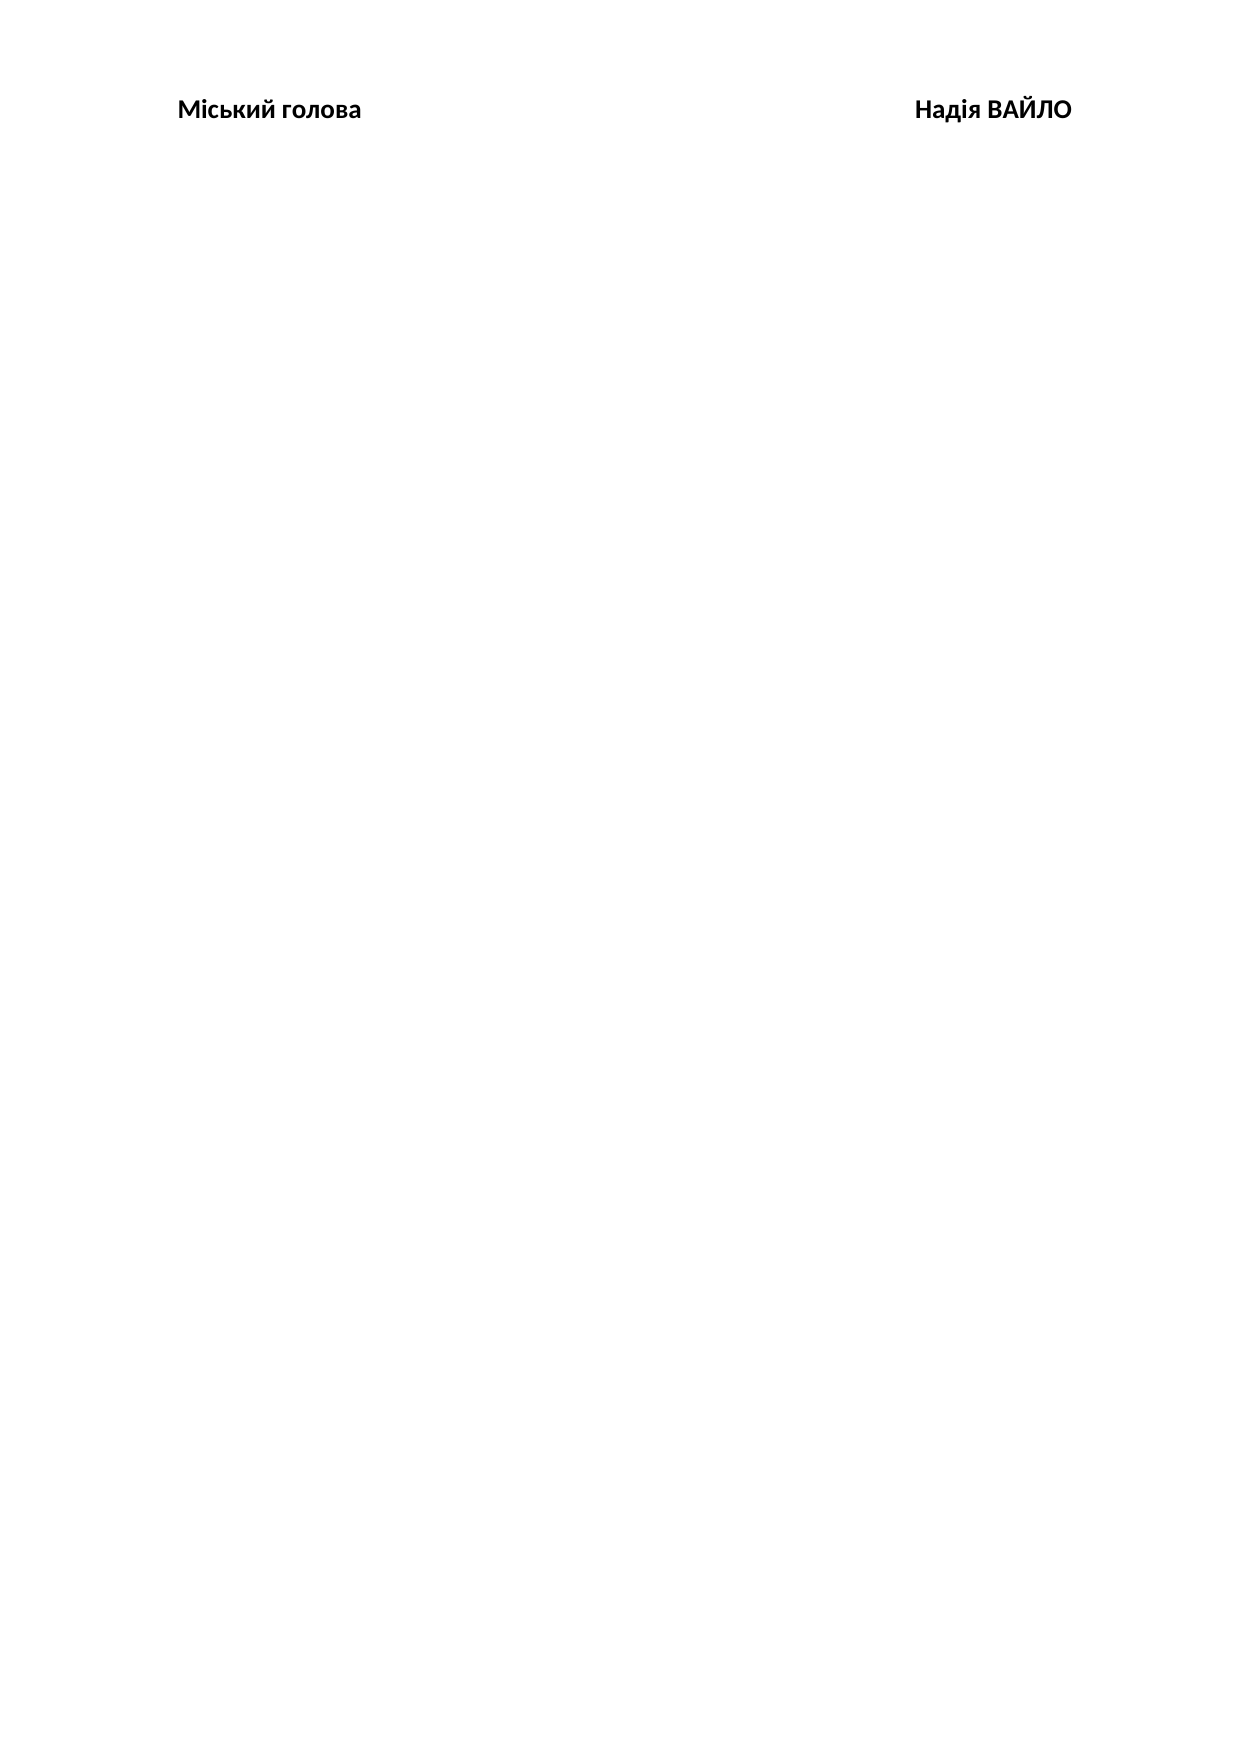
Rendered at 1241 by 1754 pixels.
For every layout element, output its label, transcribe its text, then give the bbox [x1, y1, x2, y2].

text Міський голова Надія ВАЙЛО [177, 92, 1181, 125]
